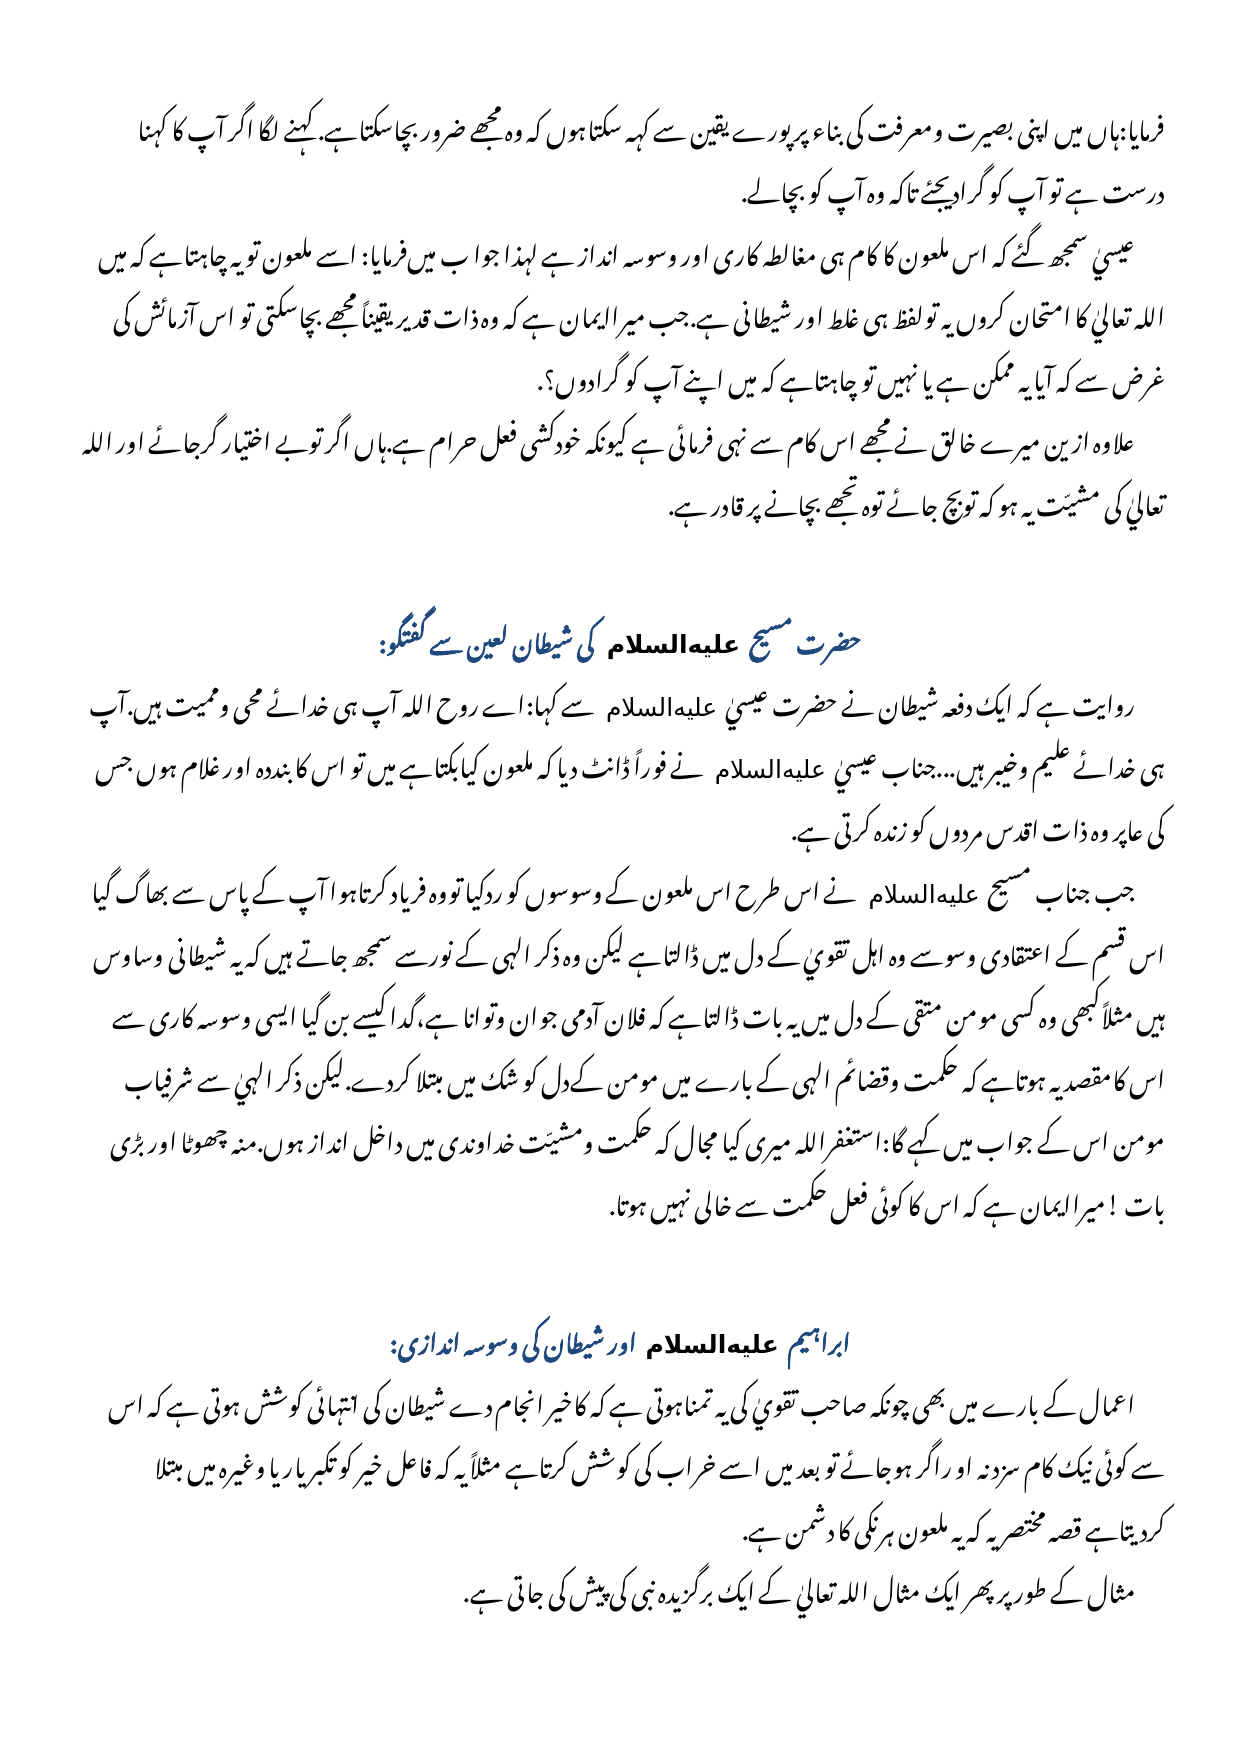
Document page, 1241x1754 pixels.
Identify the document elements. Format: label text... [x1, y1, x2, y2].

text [75, 94, 1165, 219]
subtitle ابراہیم عليه‌السلام اور شیطان کی وسوسہ اندازی: [75, 1306, 1165, 1369]
text روایت ہے کہ ایک دفعہ شیطان نے حضرت عیسيٰ عليه‌السلام سے کہا:اے روح اللہ آپ ہی خدائے محی وممیت ہیں.آپ ہی خدائے علیم وخیبر ہیں...جناب عیسيٰ عليه‌السلام نے فوراً ڈانٹ دیا کہ ملعون کیابکتاہے میں تو اس کا بنددہ اور غلام ہوں جس کی عاپر وہ ذات اقدس مردوں کو زندہ کرتی ہے. [75, 669, 1165, 856]
text اعمال کے بارے میں بھی چونکہ صاحب تقويٰ کی یہ تمناہوتی ہے کہ کاخیر انجام دے شیطان کی انتہائی کوشش ہوتی ہے کہ اس سے کوئی نیک کام سزد نہ او راگر ہوجائے تو بعد میں اسے خراب کی کوشش کرتاہے مثلاً یہ کہ فاعل خیر کو تکبر یار یا وغیرہ میں مبتلا کردیتاہے قصہ مختصر یہ کہ یہ ملعون ہرنکی کا دشمن ہے. [75, 1369, 1165, 1556]
text جب جناب مسیح عليه‌السلام نے اس طرح اس ملعون کے وسوسوں کو ردکیا تووہ فریاد کرتاہوا آپ کے پاس سے بھاگ گیا اس قسم کے اعتقادی وسوسے وہ اہل تقويٰ کے دل میں ڈالتاہے لیکن وہ ذکر الہی کے نورسے سمجھ جاتے ہیں کہ یہ شیطانی وساوس ہیں مثلاًکبھی وہ کسی مومن متقی کے دل میں یہ بات ڈالتاہے کہ فلان آدمی جوان وتوانا ہے،گدا کیسے بن گیا ایسی وسوسہ کاری سے اس کامقصد یہ ہوتاہے کہ حکمت وقضائم الہی کے بارے میں مومن کےدل کو شک میں مبتلا کردے.لیکن ذکر الہيٰ سے شرفیاب مومن اس کے جواب میں کہے گا:استغفراللہ میری کیا مجال کہ حکمت ومشيّت خداوندی میں داخل انداز ہوں.منہ چھوٹا اور بڑی بات !میراایمان ہے کہ اس کا کوئی فعل حکمت سے خالی نہیں ہوتا. [75, 856, 1165, 1231]
text مثال کے طور پر پھر ایک مثال اللہ تعاليٰ کے ایک برگزیدہ نبی کی پیش کی جاتی ہے. [75, 1556, 1165, 1619]
text عیسيٰ سمجھ گئے کہ اس ملعون کا کام ہی مغالطہ کاری اور وسوسہ انداز ہے لہذا جوا ب میں‌فرمایا: اسے ملعون تو یہ چاہتاہے کہ میں اللہ تعاليٰ کا امتحان کروں یہ تولفظ ہی غلط اور شیطانی ہے.جب میراایمان ہے کہ وہ ذات قدیر یقیناً مجھے بچاسکتی تو اس آزمائش کی غرض سے کہ آیا یہ ممکن ہے یا نہیں تو چاہتاہے کہ میں اپنے آپ کو گرادوں؟. [75, 219, 1165, 406]
text علاوہ از ین میرے خالق نے مجھے اس کام سے نہی فرمائی ہے کیونکہ خودکشی فعل حرام ہے.ہاں اگر توبے اختیار گرجائے اور اللہ تعاليٰ کی مشيّت یہ ہو کہ توبچ جائے توہ تجھے بچانے پر قادر ہے. [75, 406, 1165, 531]
subtitle حضرت مسیح عليه‌السلام کی شیطان لعین سے گفتگو: [75, 606, 1165, 669]
